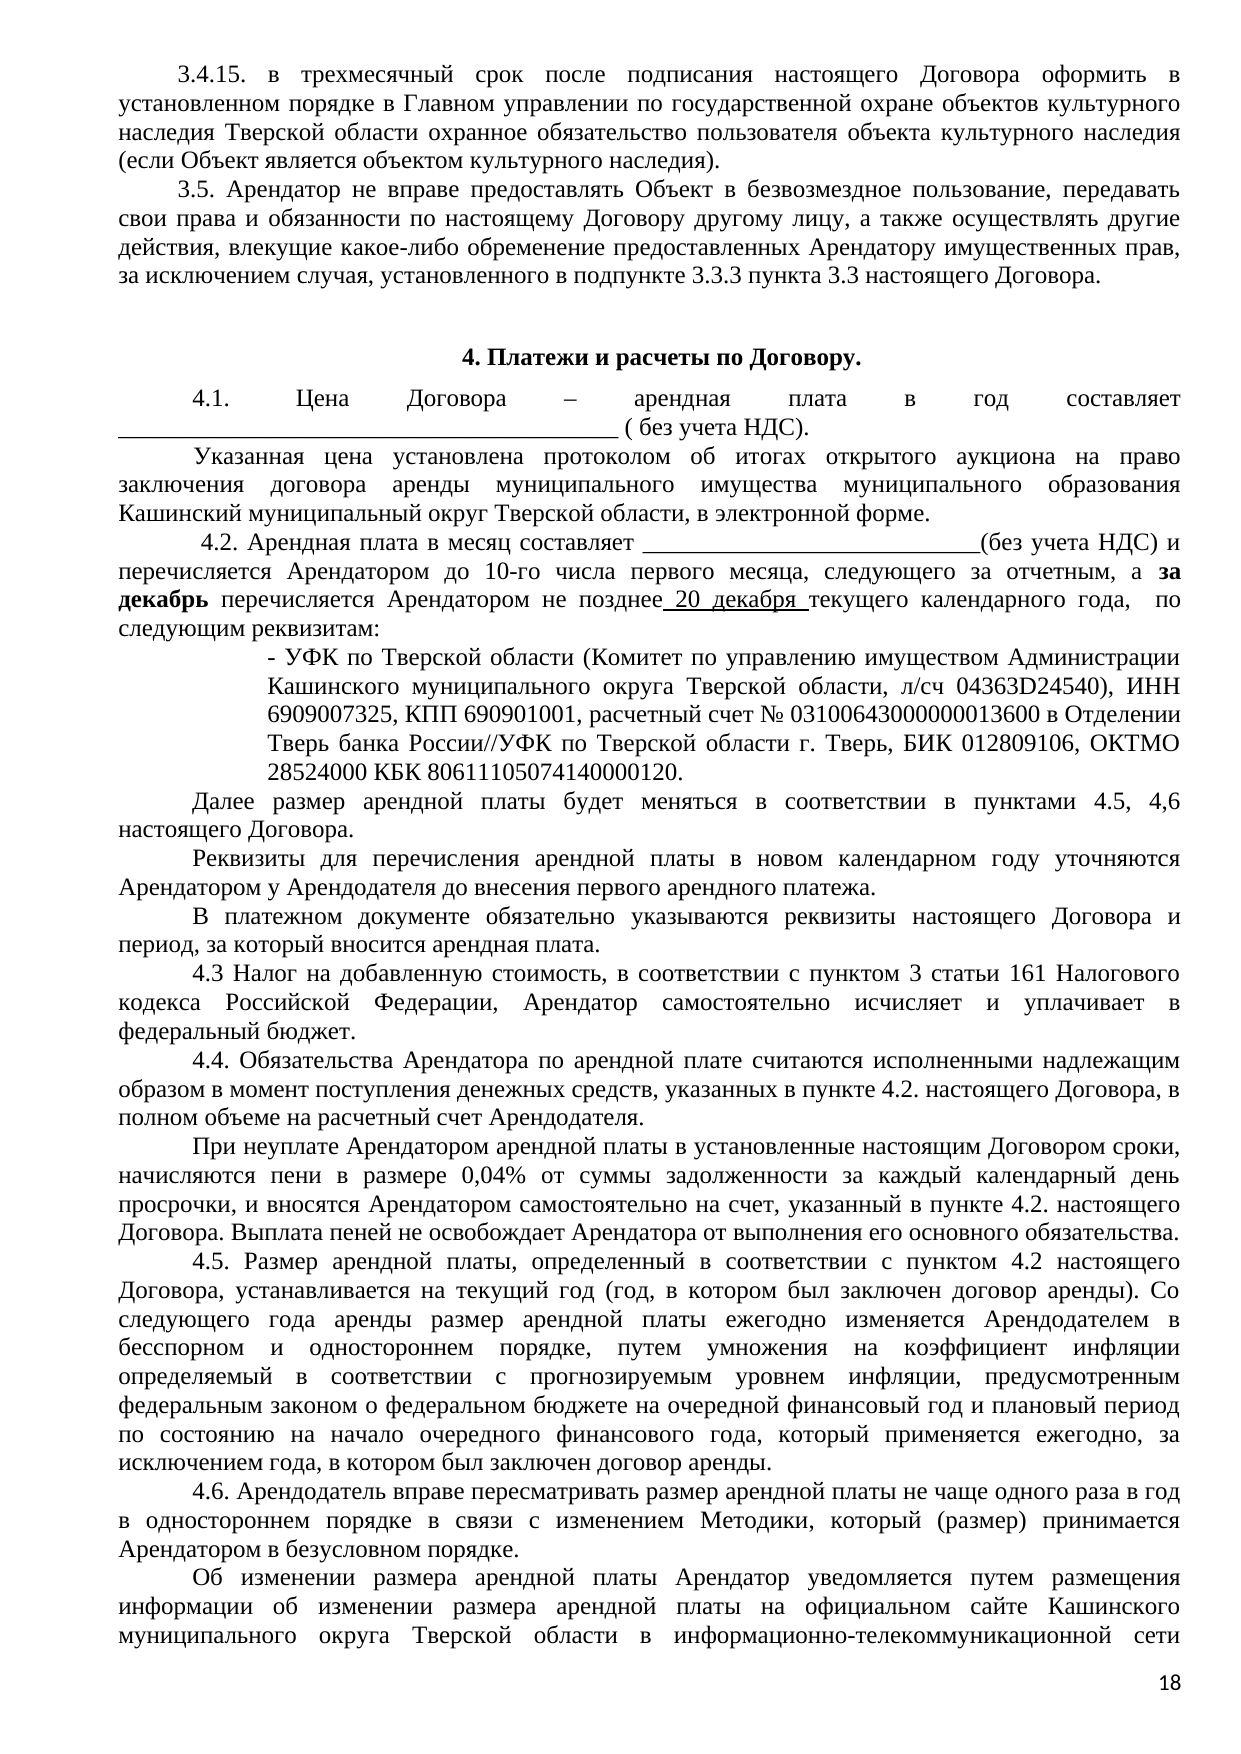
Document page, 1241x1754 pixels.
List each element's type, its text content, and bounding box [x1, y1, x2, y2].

text 3.4.15. в трехмесячный срок после подписания настоящего Договора оформить в установленном порядке в Главном управлении по государственной охране объектов культурного наследия Тверской области охранное обязательство пользователя объекта культурного наследия (если Объект является объектом культурного наследия). [118, 59, 1181, 174]
text 4.5. Размер арендной платы, определенный в соответствии с пунктом 4.2 настоящего Договора, устанавливается на текущий год (год, в котором был заключен договор аренды). Со следующего года аренды размер арендной платы ежегодно изменяется Арендодателем в бесспорном и одностороннем порядке, путем умножения на коэффициент инфляции определяемый в соответствии с прогнозируемым уровнем инфляции, предусмотренным федеральным законом о федеральном бюджете на очередной финансовый год и плановый период по состоянию на начало очередного финансового года, который применяется ежегодно, за исключением года, в котором был заключен договор аренды. [118, 1246, 1181, 1476]
text При неуплате Арендатором арендной платы в установленные настоящим Договором сроки, начисляются пени в размере 0,04% от суммы задолженности за каждый календарный день просрочки, и вносятся Арендатором самостоятельно на счет, указанный в пункте 4.2. настоящего Договора. Выплата пеней не освобождает Арендатора от выполнения его основного обязательства. [118, 1131, 1181, 1246]
text 4.2. Арендная плата в месяц составляет ___________________________(без учета НДС) и перечисляется Арендатором до 10-го числа первого месяца, следующего за отчетным, а за декабрь перечисляется Арендатором не позднее 20 декабря текущего календарного года, по следующим реквизитам: [118, 527, 1181, 642]
text 4.4. Обязательства Арендатора по арендной плате считаются исполненными надлежащим образом в момент поступления денежных средств, указанных в пункте 4.2. настоящего Договора, в полном объеме на расчетный счет Арендодателя. [118, 1045, 1181, 1131]
text - УФК по Тверской области (Комитет по управлению имуществом Администрации Кашинского муниципального округа Тверской области, л/сч 04363D24540), ИНН 6909007325, КПП 690901001, расчетный счет № 03100643000000013600 в Отделении Тверь банка России//УФК по Тверской области г. Тверь, БИК 012809106, ОКТМО 28524000 КБК 80611105074140000120. [267, 642, 1181, 786]
text В платежном документе обязательно указываются реквизиты настоящего Договора и период, за который вносится арендная плата. [118, 901, 1181, 958]
text 4. Платежи и расчеты по Договору. [118, 342, 1181, 371]
text Далее размер арендной платы будет меняться в соответствии в пунктами 4.5, 4,6 настоящего Договора. [118, 786, 1181, 843]
text 4.6. Арендодатель вправе пересматривать размер арендной платы не чаще одного раза в год в одностороннем порядке в связи с изменением Методики, который (размер) принимается Арендатором в безусловном порядке. [118, 1476, 1181, 1562]
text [118, 1562, 1181, 1649]
text 4.3 Налог на добавленную стоимость, в соответствии с пунктом 3 статьи 161 Налогового кодекса Российской Федерации, Арендатор самостоятельно исчисляет и уплачивает в федеральный бюджет. [118, 958, 1181, 1045]
text 4.1. Цена Договора – арендная плата в год составляет ________________________________________ ( без учета НДС). [118, 383, 1181, 441]
text 3.5. Арендатор не вправе предоставлять Объект в безвозмездное пользование, передавать свои права и обязанности по настоящему Договору другому лицу, а также осуществлять другие действия, влекущие какое-либо обременение предоставленных Арендатору имущественных прав, за исключением случая, установленного в подпункте 3.3.3 пункта 3.3 настоящего Договора. [118, 174, 1181, 289]
text Указанная цена установлена протоколом об итогах открытого аукциона на право заключения договора аренды муниципального имущества муниципального образования Кашинский муниципальный округ Тверской области, в электронной форме. [118, 441, 1181, 527]
text Реквизиты для перечисления арендной платы в новом календарном году уточняются Арендатором у Арендодателя до внесения первого арендного платежа. [118, 843, 1181, 901]
